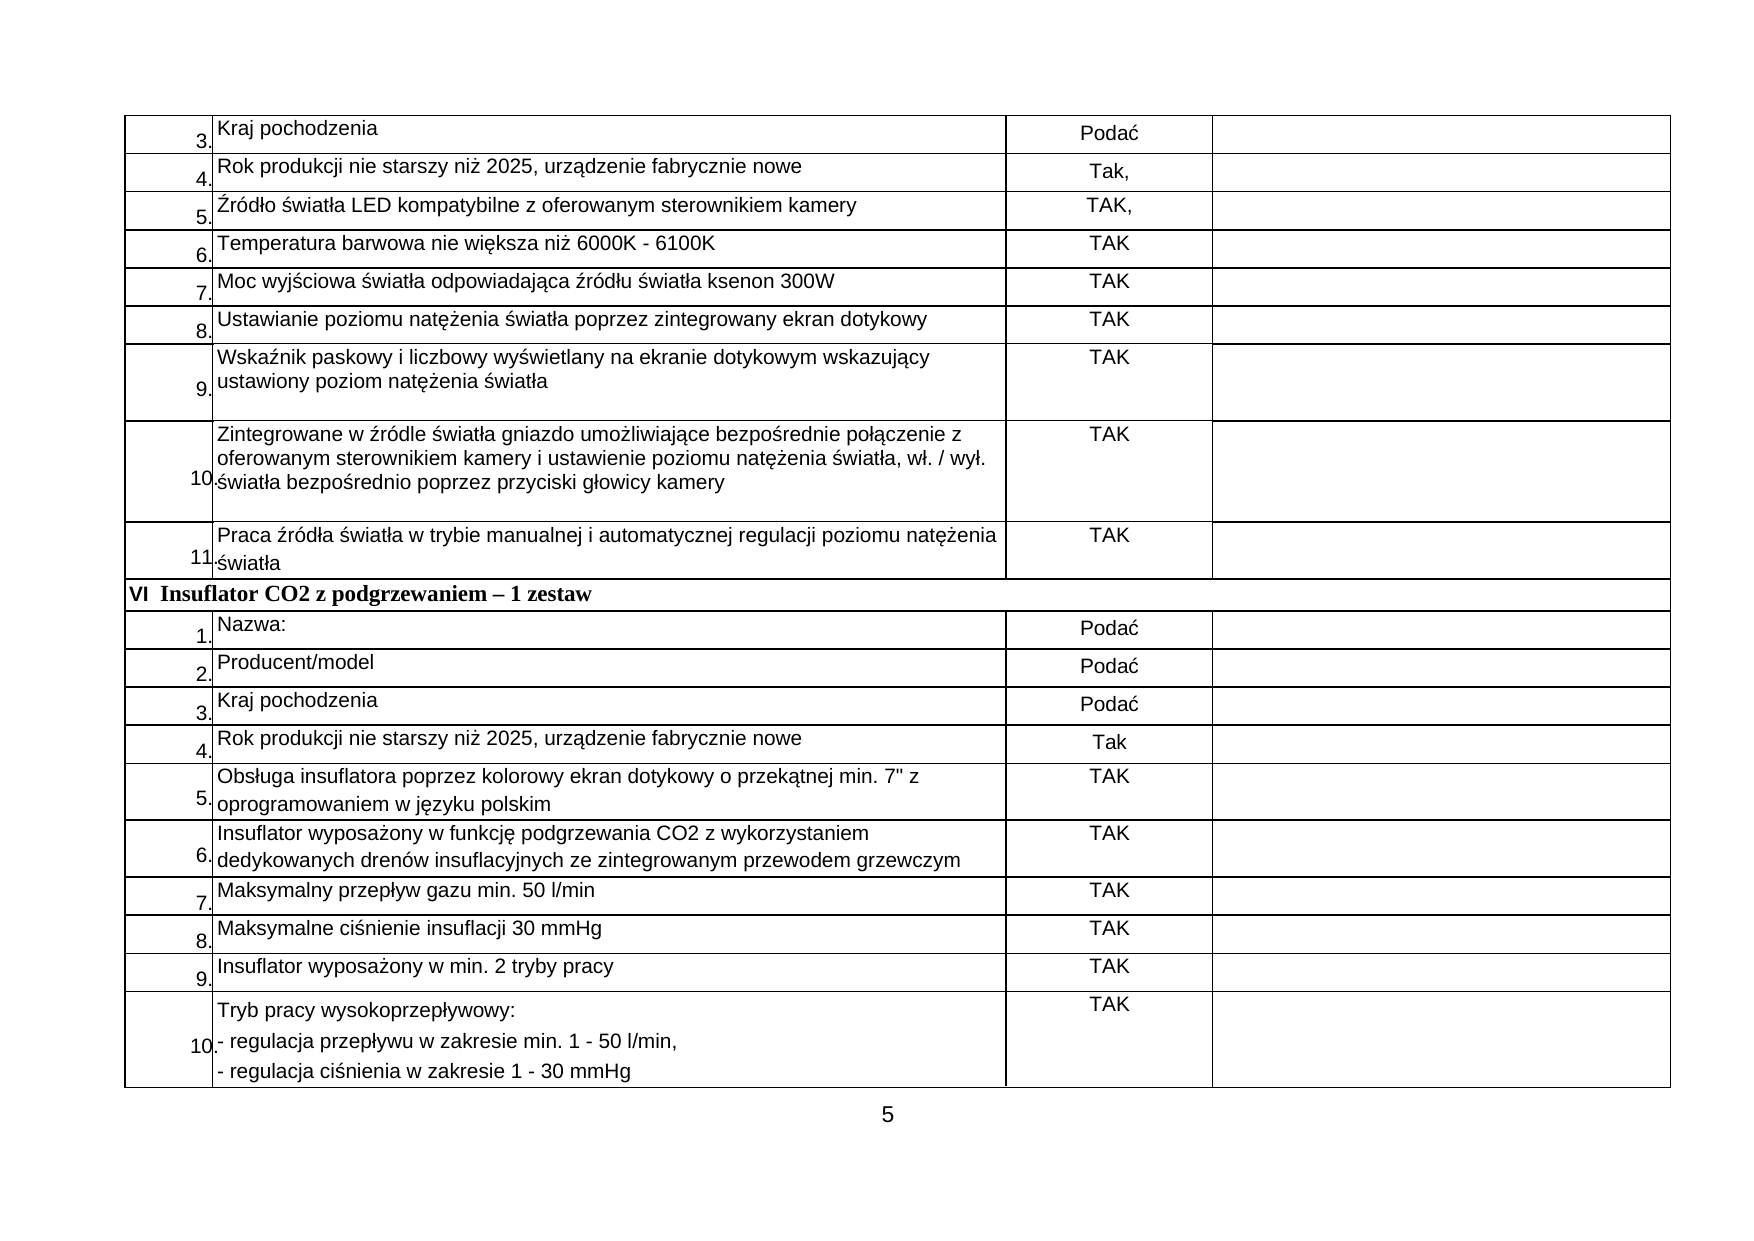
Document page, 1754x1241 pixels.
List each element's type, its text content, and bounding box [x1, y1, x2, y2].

table_cell [1213, 992, 1670, 1087]
table_cell [126, 612, 212, 648]
table_cell Tryb pracy wysokoprzepływowy: - regulacja przepływu w zakresie min. 1 - 50 l/min, - regulacja ciśnienia w zakresie 1 - 30 mmHg [213, 992, 1006, 1087]
table_cell Producent/model [213, 650, 1005, 686]
table_cell Moc wyjściowa światła odpowiadająca źródłu światła ksenon 300W [213, 269, 1005, 305]
table_cell Zintegrowane w źródle światła gniazdo umożliwiające bezpośrednie połączenie z oferowanym sterownikiem kamery i ustawienie poziomu natężenia światła, wł. / wył. światła bezpośrednio poprzez przyciski głowicy kamery [213, 421, 1005, 521]
table_cell Wskaźnik paskowy i liczbowy wyświetlany na ekranie dotykowym wskazujący ustawiony poziom natężenia światła [213, 344, 1005, 420]
table_cell [1213, 422, 1670, 521]
table_cell [1213, 650, 1670, 686]
table_cell TAK [1007, 269, 1212, 305]
table_cell [1213, 878, 1670, 914]
table_cell Tak, [1007, 154, 1212, 191]
table_cell TAK [1007, 421, 1212, 521]
table_cell [1213, 821, 1670, 876]
table_cell [126, 116, 212, 153]
table_cell Podać [1007, 612, 1212, 648]
table_cell TAK [1007, 916, 1212, 952]
table_cell [126, 726, 212, 762]
table_cell TAK [1007, 344, 1212, 420]
table_cell [1213, 612, 1670, 648]
table_cell Obsługa insuflatora poprzez kolorowy ekran dotykowy o przekątnej min. 7" z oprogramowaniem w języku polskim [213, 764, 1005, 819]
table_cell [126, 821, 212, 876]
table_cell Maksymalny przepływ gazu min. 50 l/min [213, 878, 1005, 914]
table_cell [1213, 345, 1670, 420]
table_cell TAK [1007, 522, 1212, 578]
table_cell TAK [1007, 307, 1212, 343]
table_cell TAK [1007, 231, 1212, 267]
table_cell TAK [1007, 821, 1212, 876]
table_cell Źródło światła LED kompatybilne z oferowanym sterownikiem kamery [213, 192, 1005, 229]
table_cell TAK [1007, 878, 1212, 914]
table_cell [1213, 154, 1670, 191]
table_cell [126, 269, 212, 305]
table_cell [126, 688, 212, 724]
table_cell Podać [1007, 116, 1212, 153]
table_cell [1213, 523, 1670, 578]
table_cell [1213, 192, 1670, 229]
table_cell [126, 154, 212, 191]
table_cell [126, 878, 212, 914]
table_cell [1213, 307, 1670, 343]
table_cell [1213, 116, 1670, 153]
table_cell Insuflator wyposażony w funkcję podgrzewania CO2 z wykorzystaniem dedykowanych drenów insuflacyjnych ze zintegrowanym przewodem grzewczym [213, 821, 1005, 876]
table_cell [1213, 954, 1670, 991]
table_cell TAK [1007, 764, 1212, 819]
table_cell Rok produkcji nie starszy niż 2025, urządzenie fabrycznie nowe [213, 726, 1005, 762]
table_cell [126, 954, 212, 991]
table_cell [126, 231, 212, 267]
table_cell [126, 580, 1670, 610]
table_cell Podać [1007, 650, 1212, 686]
table_cell Kraj pochodzenia [213, 116, 1005, 153]
table_cell [126, 422, 212, 521]
table_cell Insuflator wyposażony w min. 2 tryby pracy [213, 954, 1005, 991]
table_cell [1213, 231, 1670, 267]
table_cell Maksymalne ciśnienie insuflacji 30 mmHg [213, 916, 1005, 952]
table_cell Ustawianie poziomu natężenia światła poprzez zintegrowany ekran dotykowy [213, 307, 1005, 343]
table_cell [126, 992, 212, 1087]
table_cell Praca źródła światła w trybie manualnej i automatycznej regulacji poziomu natężenia światła [213, 522, 1005, 578]
table_cell TAK [1007, 954, 1212, 991]
table_cell [126, 764, 212, 819]
table_cell [126, 345, 212, 420]
table_cell [1213, 688, 1670, 724]
table_cell [1213, 916, 1670, 952]
table_cell [1213, 726, 1670, 762]
table_cell [126, 916, 212, 952]
table_cell Podać [1007, 688, 1212, 724]
table_cell [126, 650, 212, 686]
table_cell [126, 523, 212, 578]
table_cell [126, 192, 212, 229]
table_cell Rok produkcji nie starszy niż 2025, urządzenie fabrycznie nowe [213, 154, 1005, 191]
table_cell TAK, [1007, 192, 1212, 229]
table_cell TAK [1006, 992, 1212, 1087]
table_cell Tak [1007, 726, 1212, 762]
table_cell [126, 307, 212, 343]
table_cell Temperatura barwowa nie większa niż 6000K - 6100K [213, 231, 1005, 267]
table_cell Kraj pochodzenia [213, 688, 1005, 724]
table_cell [1213, 764, 1670, 819]
table_cell Nazwa: [213, 612, 1005, 648]
table_cell [1213, 269, 1670, 305]
